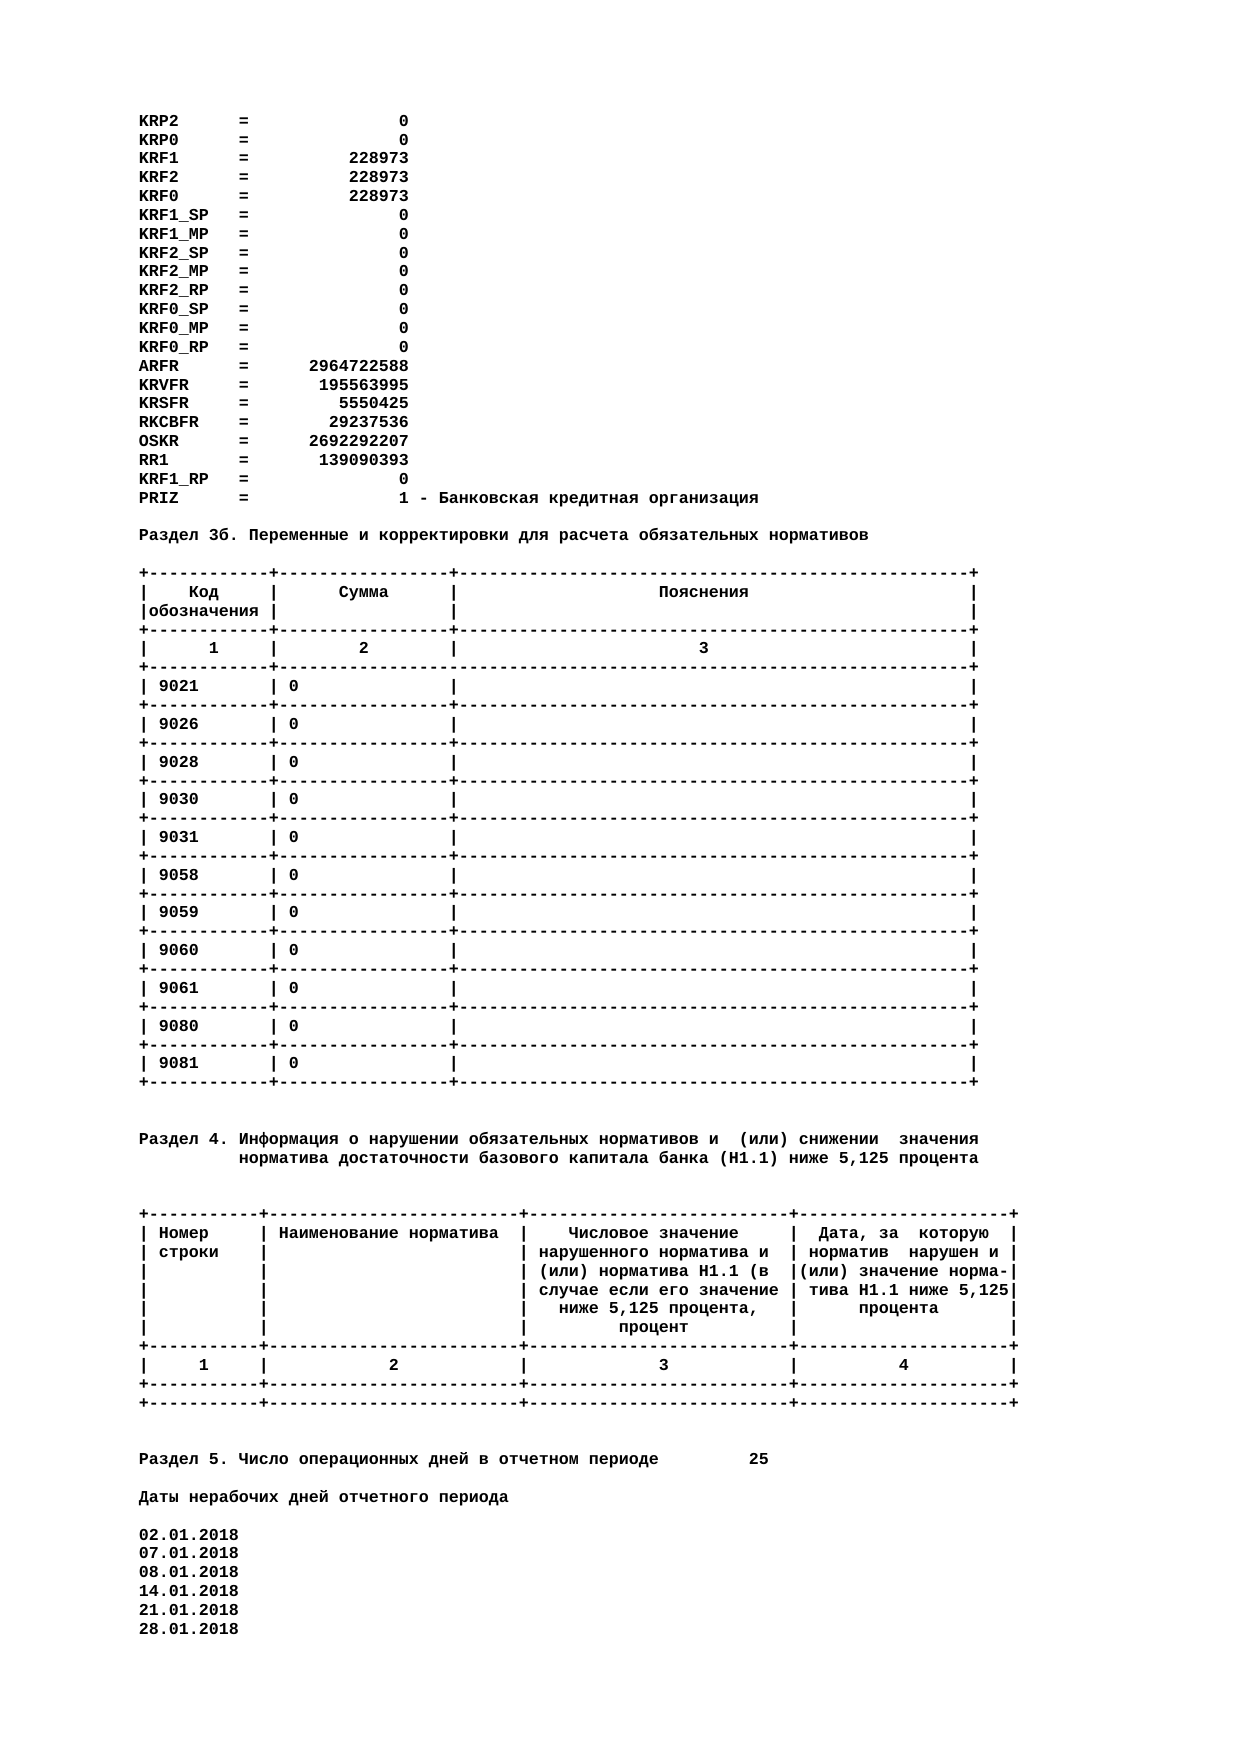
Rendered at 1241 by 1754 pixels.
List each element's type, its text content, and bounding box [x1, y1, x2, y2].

text +-----------+-------------------------+--------------------------+---------------------+ [139, 1338, 1101, 1357]
text 02.01.2018 [139, 1526, 1101, 1545]
text +------------+-----------------+---------------------------------------------------+ [139, 565, 1101, 583]
text KRSFR = 5550425 [139, 395, 1101, 414]
text | 9026 | 0 | | [139, 716, 1101, 734]
text 08.01.2018 [139, 1564, 1101, 1583]
text RKCBFR = 29237536 [139, 414, 1101, 433]
text | 1 | 2 | 3 | [139, 640, 1101, 659]
text | 9058 | 0 | | [139, 866, 1101, 885]
text | 9059 | 0 | | [139, 904, 1101, 923]
text | Код | Сумма | Пояснения | [139, 583, 1101, 602]
text +-----------+-------------------------+--------------------------+---------------------+ [139, 1394, 1101, 1413]
text +------------+-----------------+---------------------------------------------------+ [139, 697, 1101, 716]
text +------------+-----------------+---------------------------------------------------+ [139, 923, 1101, 942]
text | | | процент | | [139, 1319, 1101, 1338]
text | Номер | Наименование норматива | Числовое значение | Дата, за которую | [139, 1224, 1101, 1243]
text ARFR = 2964722588 [139, 357, 1101, 376]
text KRF1 = 228973 [139, 150, 1101, 169]
text | | | случае если его значение | тива Н1.1 ниже 5,125| [139, 1281, 1101, 1300]
text KRF0_RP = 0 [139, 338, 1101, 357]
text KRP2 = 0 [139, 112, 1101, 131]
text +------------+---------------------------------------------------------------------+ [139, 659, 1101, 678]
text +-----------+-------------------------+--------------------------+---------------------+ [139, 1375, 1101, 1394]
text | 9031 | 0 | | [139, 829, 1101, 847]
text PRIZ = 1 - Банковская кредитная организация [139, 489, 1101, 508]
text KRF1_SP = 0 [139, 206, 1101, 225]
text RR1 = 139090393 [139, 452, 1101, 470]
text норматива достаточности базового капитала банка (Н1.1) ниже 5,125 процента [139, 1149, 1101, 1168]
text KRVFR = 195563995 [139, 376, 1101, 395]
text | | | ниже 5,125 процента, | процента | [139, 1300, 1101, 1319]
text KRF0 = 228973 [139, 188, 1101, 206]
text Раздел 3б. Переменные и корректировки для расчета обязательных нормативов [139, 527, 1101, 546]
text | строки | | нарушенного норматива и | норматив нарушен и | [139, 1243, 1101, 1262]
text OSKR = 2692292207 [139, 433, 1101, 452]
text | 9081 | 0 | | [139, 1055, 1101, 1074]
text KRF2 = 228973 [139, 169, 1101, 188]
text | 9080 | 0 | | [139, 1017, 1101, 1036]
text +------------+-----------------+---------------------------------------------------+ [139, 998, 1101, 1017]
text +-----------+-------------------------+--------------------------+---------------------+ [139, 1206, 1101, 1224]
text 14.01.2018 [139, 1583, 1101, 1602]
text +------------+-----------------+---------------------------------------------------+ [139, 885, 1101, 904]
text +------------+-----------------+---------------------------------------------------+ [139, 1036, 1101, 1055]
text Раздел 4. Информация о нарушении обязательных нормативов и (или) снижении значения [139, 1130, 1101, 1149]
text 21.01.2018 [139, 1602, 1101, 1621]
text +------------+-----------------+---------------------------------------------------+ [139, 1074, 1101, 1093]
text Даты нерабочих дней отчетного периода [139, 1488, 1101, 1507]
text 07.01.2018 [139, 1545, 1101, 1564]
text KRF0_SP = 0 [139, 301, 1101, 319]
text KRF1_MP = 0 [139, 225, 1101, 244]
text | 9030 | 0 | | [139, 791, 1101, 810]
text | 9021 | 0 | | [139, 678, 1101, 697]
text KRF2_MP = 0 [139, 263, 1101, 282]
text +------------+-----------------+---------------------------------------------------+ [139, 847, 1101, 866]
text KRF0_MP = 0 [139, 319, 1101, 338]
text | 9060 | 0 | | [139, 942, 1101, 961]
text Раздел 5. Число операционных дней в отчетном периоде 25 [139, 1451, 1101, 1470]
text |обозначения | | | [139, 602, 1101, 621]
text | 9061 | 0 | | [139, 979, 1101, 998]
text | | | (или) норматива Н1.1 (в |(или) значение норма-| [139, 1262, 1101, 1281]
text +------------+-----------------+---------------------------------------------------+ [139, 810, 1101, 829]
text +------------+-----------------+---------------------------------------------------+ [139, 621, 1101, 640]
text KRF1_RP = 0 [139, 470, 1101, 489]
text 28.01.2018 [139, 1621, 1101, 1639]
text +------------+-----------------+---------------------------------------------------+ [139, 734, 1101, 753]
text KRF2_RP = 0 [139, 282, 1101, 301]
text KRP0 = 0 [139, 131, 1101, 150]
text +------------+-----------------+---------------------------------------------------+ [139, 961, 1101, 979]
text | 1 | 2 | 3 | 4 | [139, 1357, 1101, 1375]
text +------------+-----------------+---------------------------------------------------+ [139, 772, 1101, 791]
text KRF2_SP = 0 [139, 244, 1101, 263]
text | 9028 | 0 | | [139, 753, 1101, 772]
